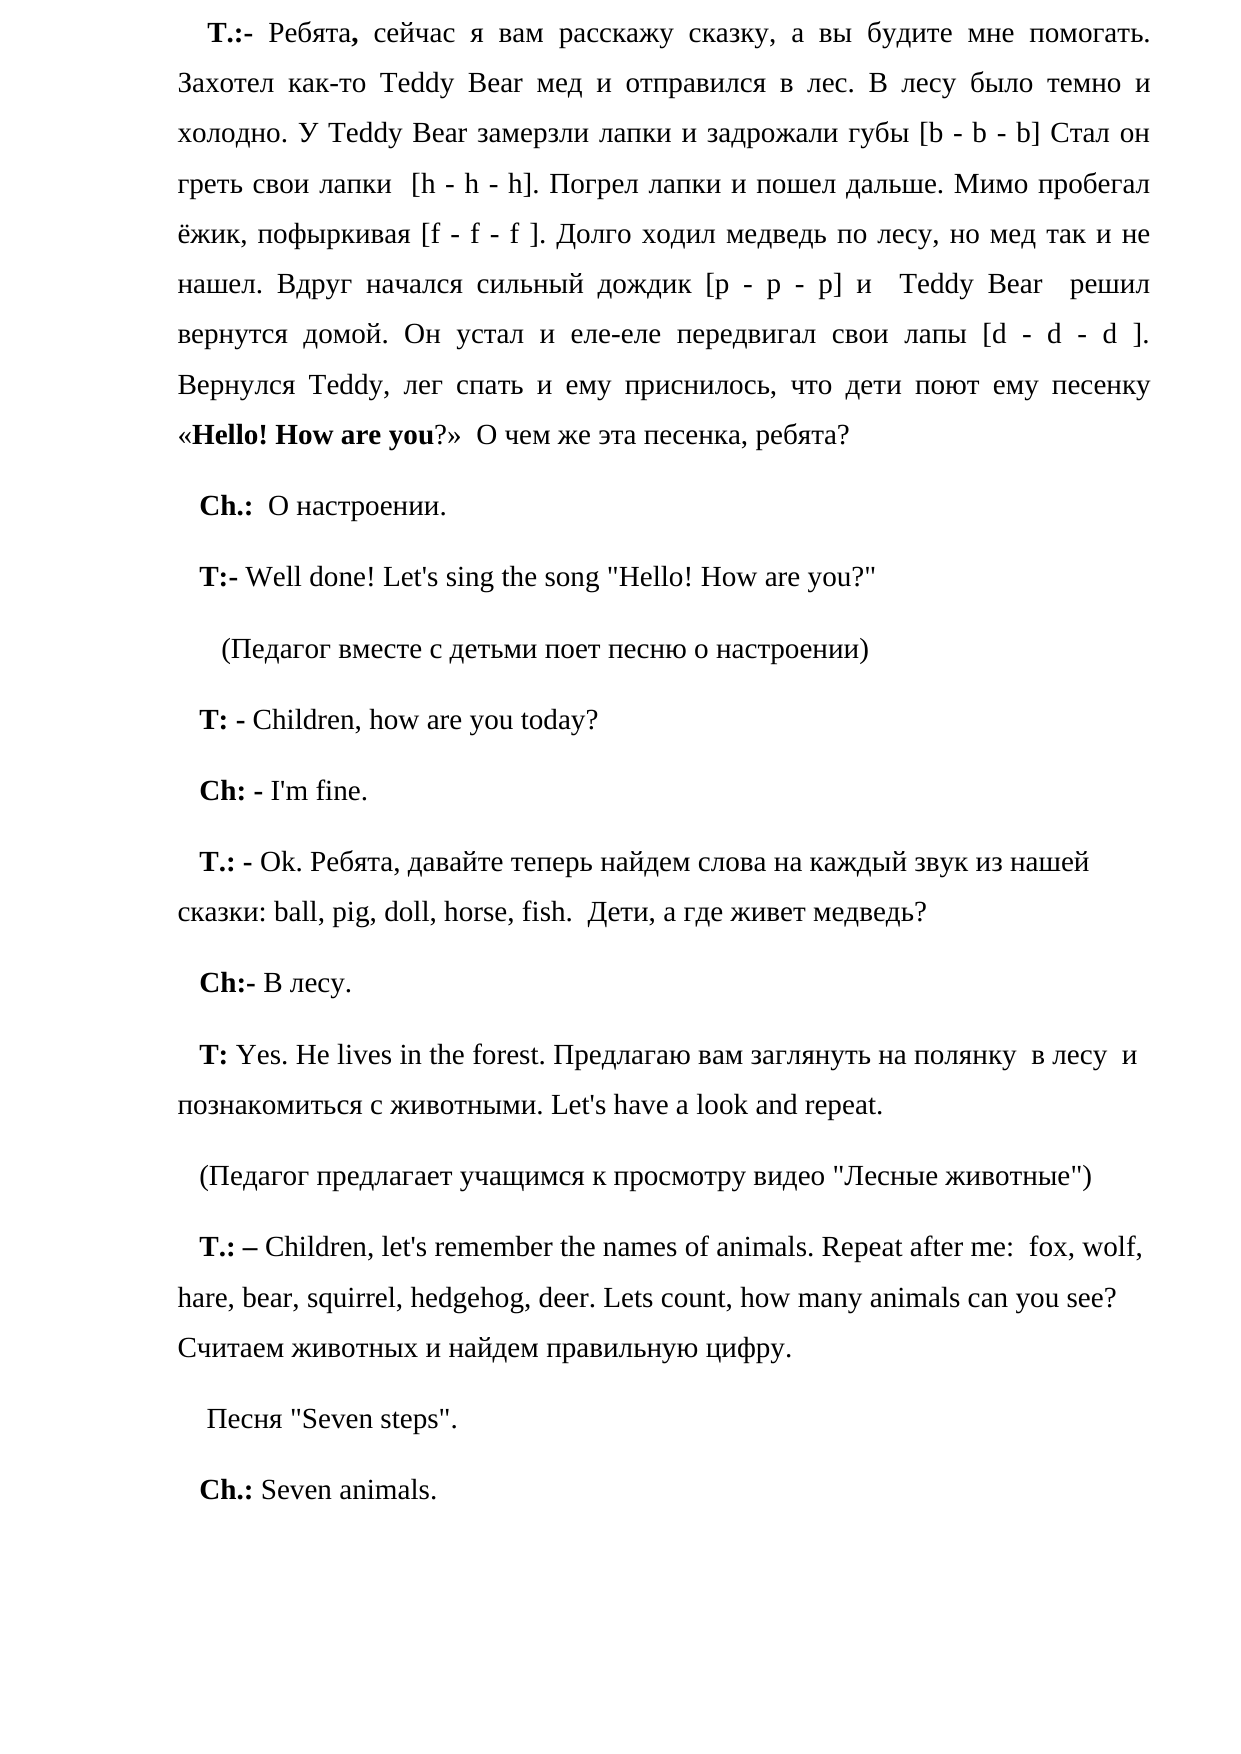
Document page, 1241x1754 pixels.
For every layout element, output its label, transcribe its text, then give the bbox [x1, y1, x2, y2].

text T: Yes. He lives in the forest. Предлагаю вам заглянуть на полянку в лесу и познакомиться с животными. Let's have a look and repeat. [177, 1037, 1152, 1121]
text Ch.: Seven animals. [177, 1472, 1152, 1506]
text Ch: - I'm fine. [177, 773, 1152, 807]
text Т.: – Children, let's remember the names of animals. Repeat after me: fox, wolf, hare, bear, squirrel, hedgehog, deer. Lets count, how many animals can you see? Считаем животных и найдем правильную цифру. [177, 1229, 1152, 1363]
text T:- Well done! Let's sing the song "Hello! How are you?" [177, 559, 1152, 593]
text Ch:- В лесу. [177, 966, 1152, 999]
text Т.: - Ok. Ребята, давайте теперь найдем слова на каждый звук из нашей сказки: ball, pig, doll, horse, fish. Дети, а где живет медведь? [177, 844, 1152, 928]
text Песня "Seven steps". [177, 1401, 1152, 1435]
text T: - Children, how are you today? [177, 702, 1152, 735]
text Т.:- Ребята, сейчас я вам расскажу сказку, а вы будите мне помогать. Захотел как-то Teddy Bear мед и отправился в лес. В лесу было темно и холодно. У Teddy Bear замерзли лапки и задрожали губы [b - b - b] Стал он греть свои лапки [h - h - h]. Погрел лапки и пошел дальше. Мимо пробегал ёжик, пофыркивая [f - f - f ]. Долго ходил медведь по лесу, но мед так и не нашел. Вдруг начался сильный дождик [p - p - p] и Teddy Bear решил вернутся домой. Он устал и еле-еле передвигал свои лапы [d - d - d ]. Вернулся Teddy, лег спать и ему приснилось, что дети поют ему песенку «Hello! How are you?» О чем же эта песенка, ребята? [177, 15, 1152, 451]
text (Педагог вместе с детьми поет песню о настроении) [177, 631, 1152, 664]
text Ch.: О настроении. [177, 488, 1152, 522]
text (Педагог предлагает учащимся к просмотру видео "Лесные животные") [177, 1158, 1152, 1192]
